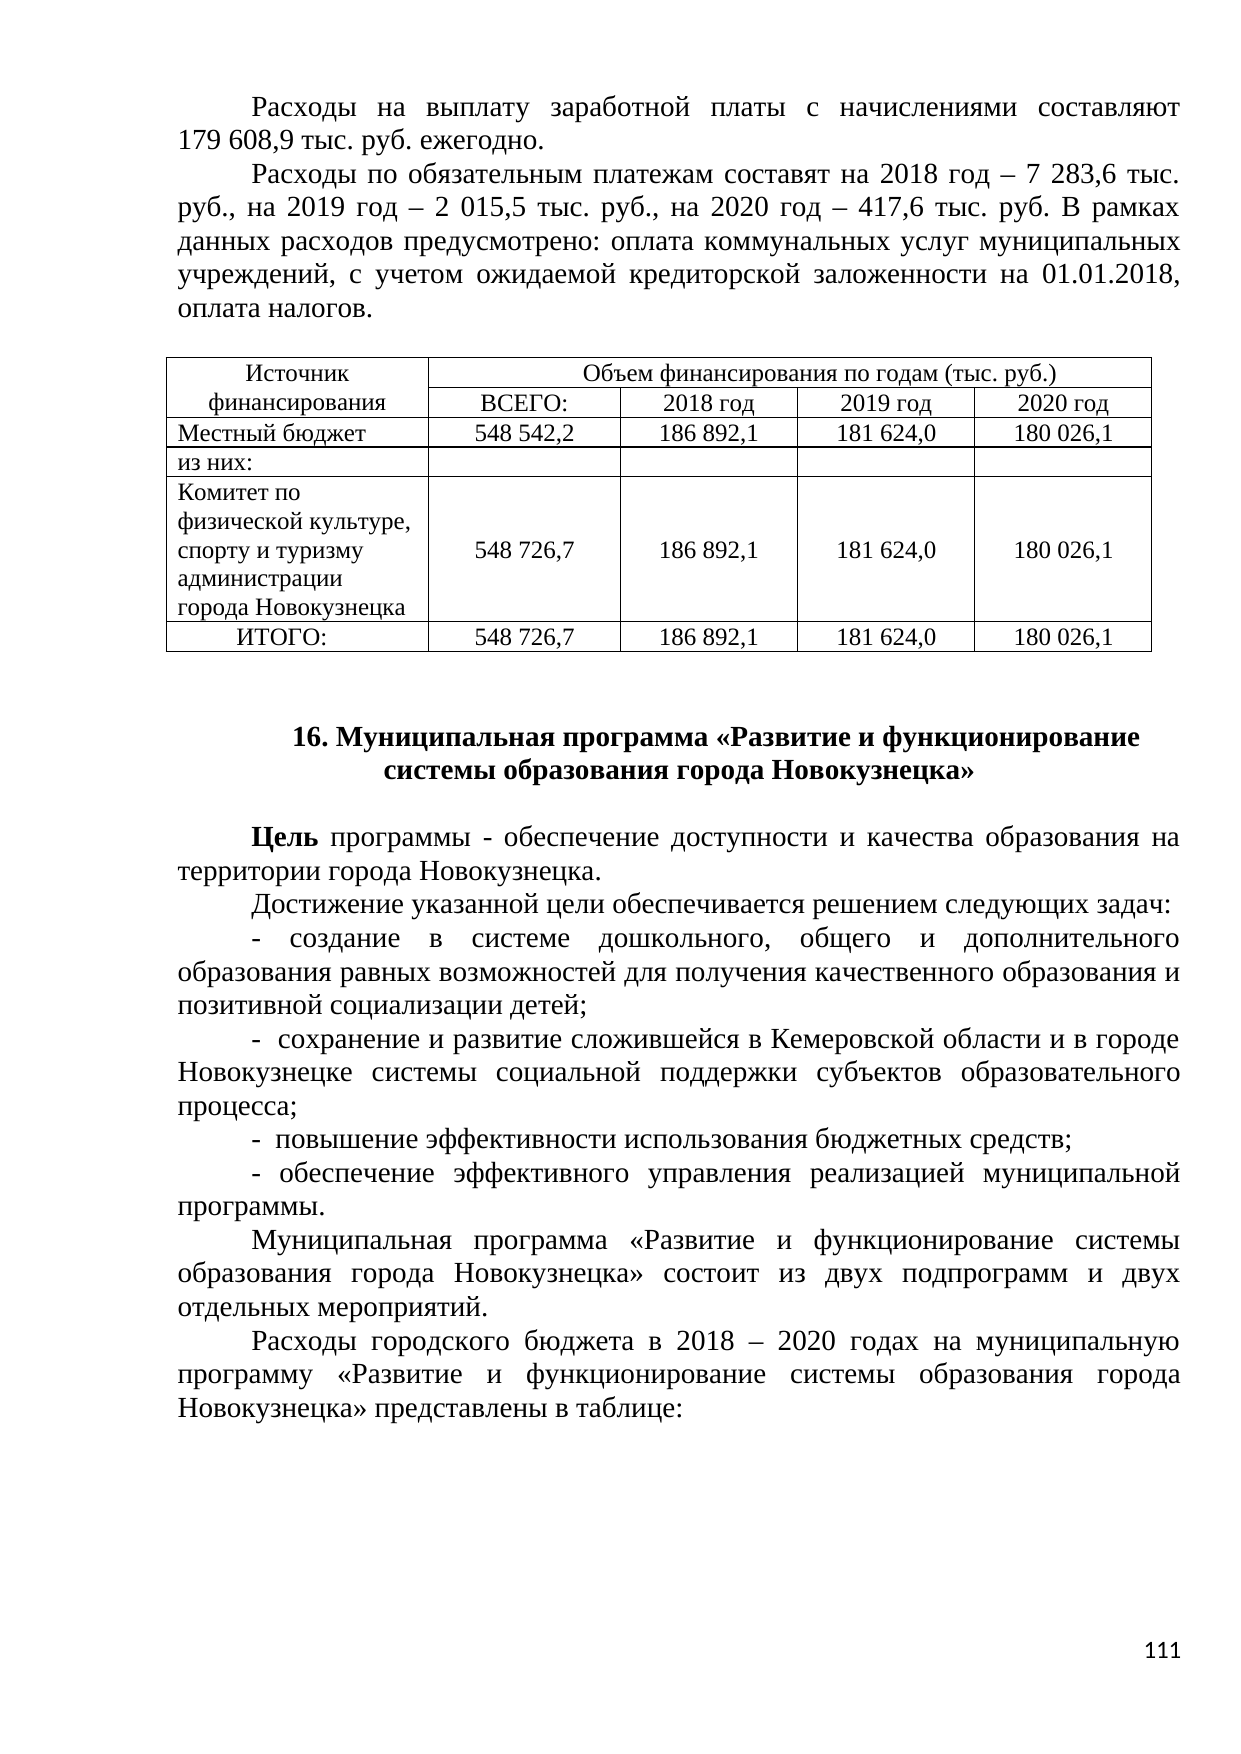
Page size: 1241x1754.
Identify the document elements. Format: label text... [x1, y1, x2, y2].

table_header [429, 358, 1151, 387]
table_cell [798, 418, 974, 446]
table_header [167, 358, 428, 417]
text Достижение указанной цели обеспечивается решением следующих задач: [177, 887, 1181, 920]
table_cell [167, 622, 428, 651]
text Цель программы - обеспечение доступности и качества образования на территории города Новокузнецка. [177, 819, 1181, 887]
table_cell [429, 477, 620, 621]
text Муниципальная программа «Развитие и функционирование системы образования города Новокузнецка» состоит из двух подпрограмм и двух отдельных мероприятий. [177, 1222, 1181, 1323]
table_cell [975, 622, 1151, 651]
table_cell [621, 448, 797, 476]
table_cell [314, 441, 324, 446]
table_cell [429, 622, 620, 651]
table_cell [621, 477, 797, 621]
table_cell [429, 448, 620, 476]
text 16. Муниципальная программа «Развитие и функционирование системы образования города Новокузнецка» [177, 719, 1181, 786]
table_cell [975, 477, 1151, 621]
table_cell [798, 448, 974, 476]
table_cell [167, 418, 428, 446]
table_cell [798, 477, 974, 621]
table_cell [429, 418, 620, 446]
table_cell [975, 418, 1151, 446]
text Расходы городского бюджета в 2018 – 2020 годах на муниципальную программу «Развитие и функционирование системы образования города Новокузнецка» представлены в таблице: [177, 1323, 1181, 1423]
text Расходы на выплату заработной платы с начислениями составляют 179 608,9 тыс. руб. ежегодно. [177, 89, 1181, 156]
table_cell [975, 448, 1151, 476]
text - повышение эффективности использования бюджетных средств; [177, 1121, 1181, 1155]
text - сохранение и развитие сложившейся в Кемеровской области и в городе Новокузнецке системы социальной поддержки субъектов образовательного процесса; [177, 1021, 1181, 1121]
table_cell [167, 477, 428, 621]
text Расходы по обязательным платежам составят на 2018 год – 7 283,6 тыс. руб., на 2019 год – 2 015,5 тыс. руб., на 2020 год – 417,6 тыс. руб. В рамках данных расходов предусмотрено: оплата коммунальных услуг муниципальных учреждений, с учетом ожидаемой кредиторской заложенности на 01.01.2018, оплата налогов. [177, 156, 1181, 323]
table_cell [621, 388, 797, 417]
text - создание в системе дошкольного, общего и дополнительного образования равных возможностей для получения качественного образования и позитивной социализации детей; [177, 920, 1181, 1021]
text - обеспечение эффективного управления реализацией муниципальной программы. [177, 1155, 1181, 1222]
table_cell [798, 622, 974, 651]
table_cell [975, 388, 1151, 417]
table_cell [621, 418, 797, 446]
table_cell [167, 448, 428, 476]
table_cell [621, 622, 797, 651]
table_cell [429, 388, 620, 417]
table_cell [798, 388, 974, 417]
